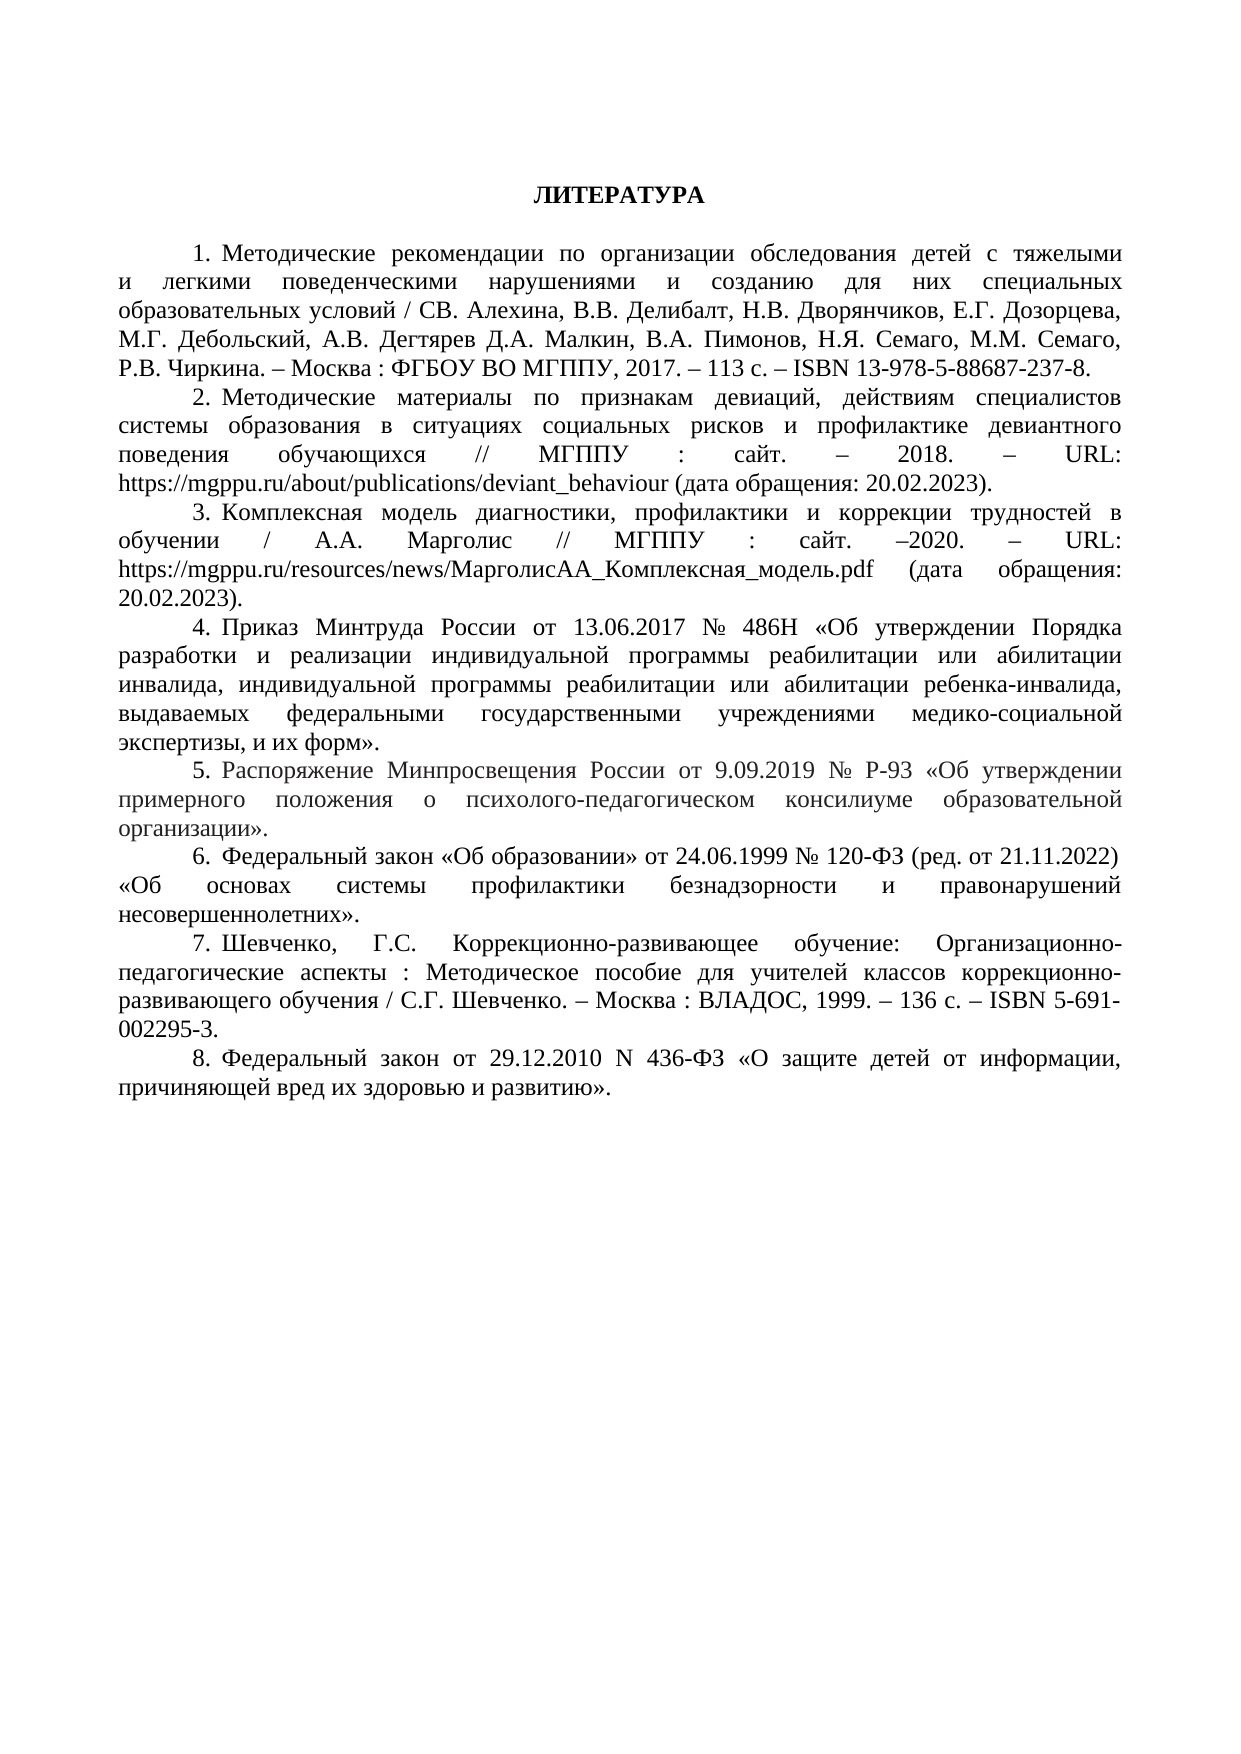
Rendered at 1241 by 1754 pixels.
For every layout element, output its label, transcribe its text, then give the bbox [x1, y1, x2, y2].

list Методические рекомендации по организации обследования детей с тяжелыми и легкими поведенческими нарушениями и созданию для них специальных образовательных условий / СВ. Алехина, В.В. Делибалт, Н.В. Дворянчиков, Е.Г. Дозорцева, М.Г. Дебольский, А.В. Дегтярев Д.А. Малкин, В.А. Пимонов, Н.Я. Семаго, М.М. Семаго, Р.В. Чиркина. – Москва : ФГБОУ ВО МГППУ, 2017. – 113 с. – ISBN 13-978-5-88687-237-8. [118, 238, 1123, 381]
list Федеральный закон от 29.12.2010 N 436-ФЗ «О защите детей от информации, причиняющей вред их здоровью и развитию». [118, 1043, 1122, 1101]
list Распоряжение Минпросвещения России от 9.09.2019 № Р-93 «Об утверждении примерного положения о психолого-педагогическом консилиуме образовательной организации». [118, 756, 1123, 842]
list Федеральный закон «Об образовании» от 24.06.1999 № 120-ФЗ (ред. от 21.11.2022) [192, 842, 1137, 871]
list Комплексная модель диагностики, профилактики и коррекции трудностей в обучении / А.А. Марголис // МГППУ : сайт. –2020. – URL: https://mgppu.ru/resources/news/МарголисАА_Комплексная_модель.pdf (дата обращения: 20.02.2023). [118, 497, 1123, 612]
text «Об основах системы профилактики безнадзорности и правонарушений несовершеннолетних». [118, 871, 1122, 928]
list Шевченко, Г.С. Коррекционно-развивающее обучение: Организационно- педагогические аспекты : Методическое пособие для учителей классов коррекционно- развивающего обучения / С.Г. Шевченко. – Москва : ВЛАДОС, 1999. – 136 с. – ISBN 5-691- 002295-3. [118, 928, 1123, 1043]
text ЛИТЕРАТУРА [103, 181, 1135, 209]
list Методические материалы по признакам девиаций, действиям специалистов системы образования в ситуациях социальных рисков и профилактике девиантного поведения обучающихся // МГППУ : сайт. – 2018. – URL: https://mgppu.ru/about/publications/deviant_behaviour (дата обращения: 20.02.2023). [118, 382, 1122, 497]
list Приказ Минтруда России от 13.06.2017 № 486Н «Об утверждении Порядка разработки и реализации индивидуальной программы реабилитации или абилитации инвалида, индивидуальной программы реабилитации или абилитации ребенка-инвалида, выдаваемых федеральными государственными учреждениями медико-социальной экспертизы, и их форм». [118, 612, 1123, 756]
